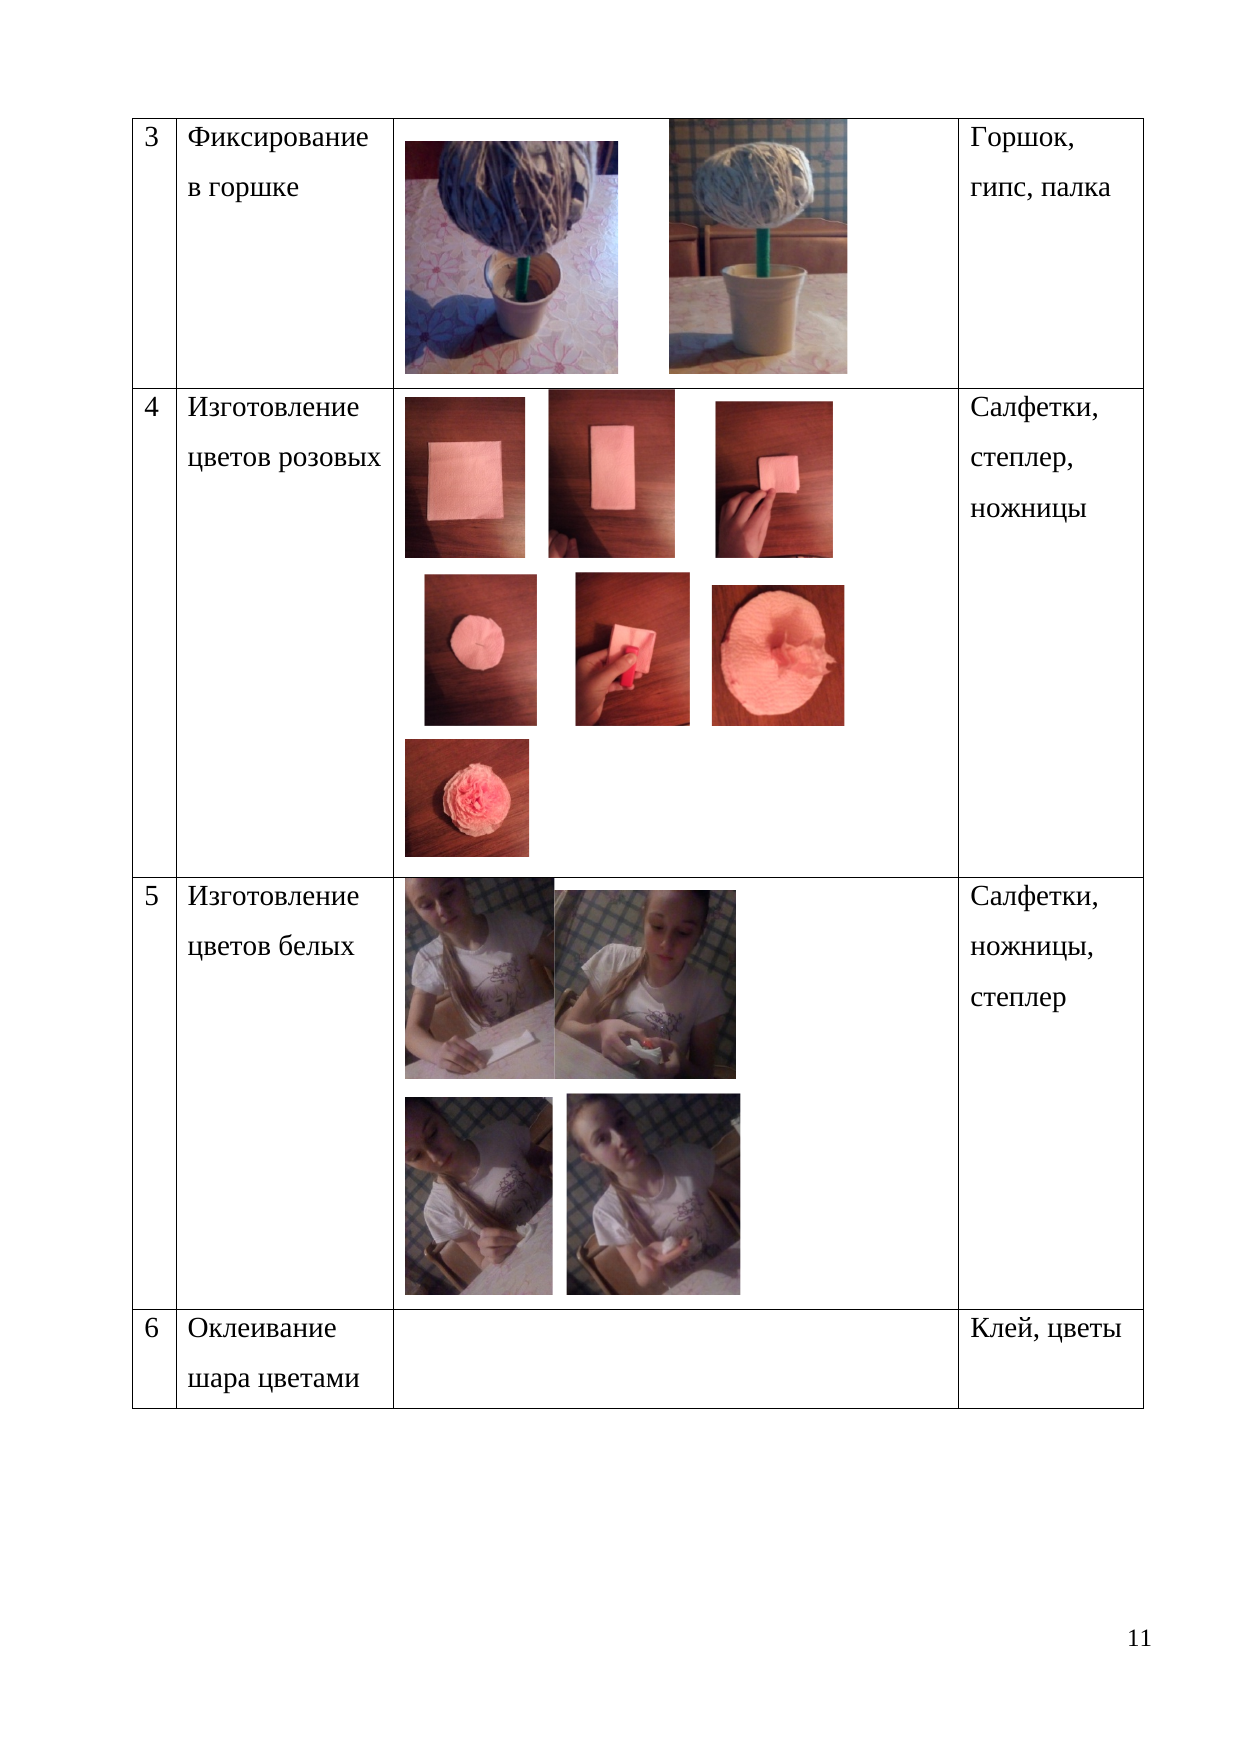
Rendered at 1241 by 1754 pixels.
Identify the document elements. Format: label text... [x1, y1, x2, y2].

table_cell [394, 1310, 958, 1408]
picture [576, 573, 689, 726]
table_cell Изготовление цветов белых [177, 878, 393, 1309]
table_cell 5 [133, 878, 176, 1309]
table_cell Салфетки, степлер, ножницы [959, 389, 1143, 877]
picture [711, 585, 845, 726]
table_cell [394, 389, 958, 877]
picture [669, 119, 848, 374]
picture [405, 397, 526, 558]
table_cell 6 [133, 1310, 176, 1408]
picture [549, 390, 675, 558]
table_cell Горшок, гипс, палка [959, 119, 1143, 388]
picture [716, 402, 833, 558]
table_cell 4 [133, 389, 176, 877]
table_cell [394, 119, 958, 388]
table_cell Клей, цветы [959, 1310, 1143, 1408]
table_cell Изготовление цветов розовых [177, 389, 393, 877]
picture [425, 575, 537, 725]
picture [405, 878, 736, 1079]
picture [405, 1097, 553, 1295]
picture [566, 1094, 741, 1295]
table_cell Салфетки, ножницы, степлер [959, 878, 1143, 1309]
picture [405, 141, 619, 374]
table_cell [394, 878, 958, 1309]
table_cell Фиксирование в горшке [177, 119, 393, 388]
table_cell 3 [133, 119, 176, 388]
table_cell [177, 1310, 393, 1408]
picture [405, 739, 530, 857]
